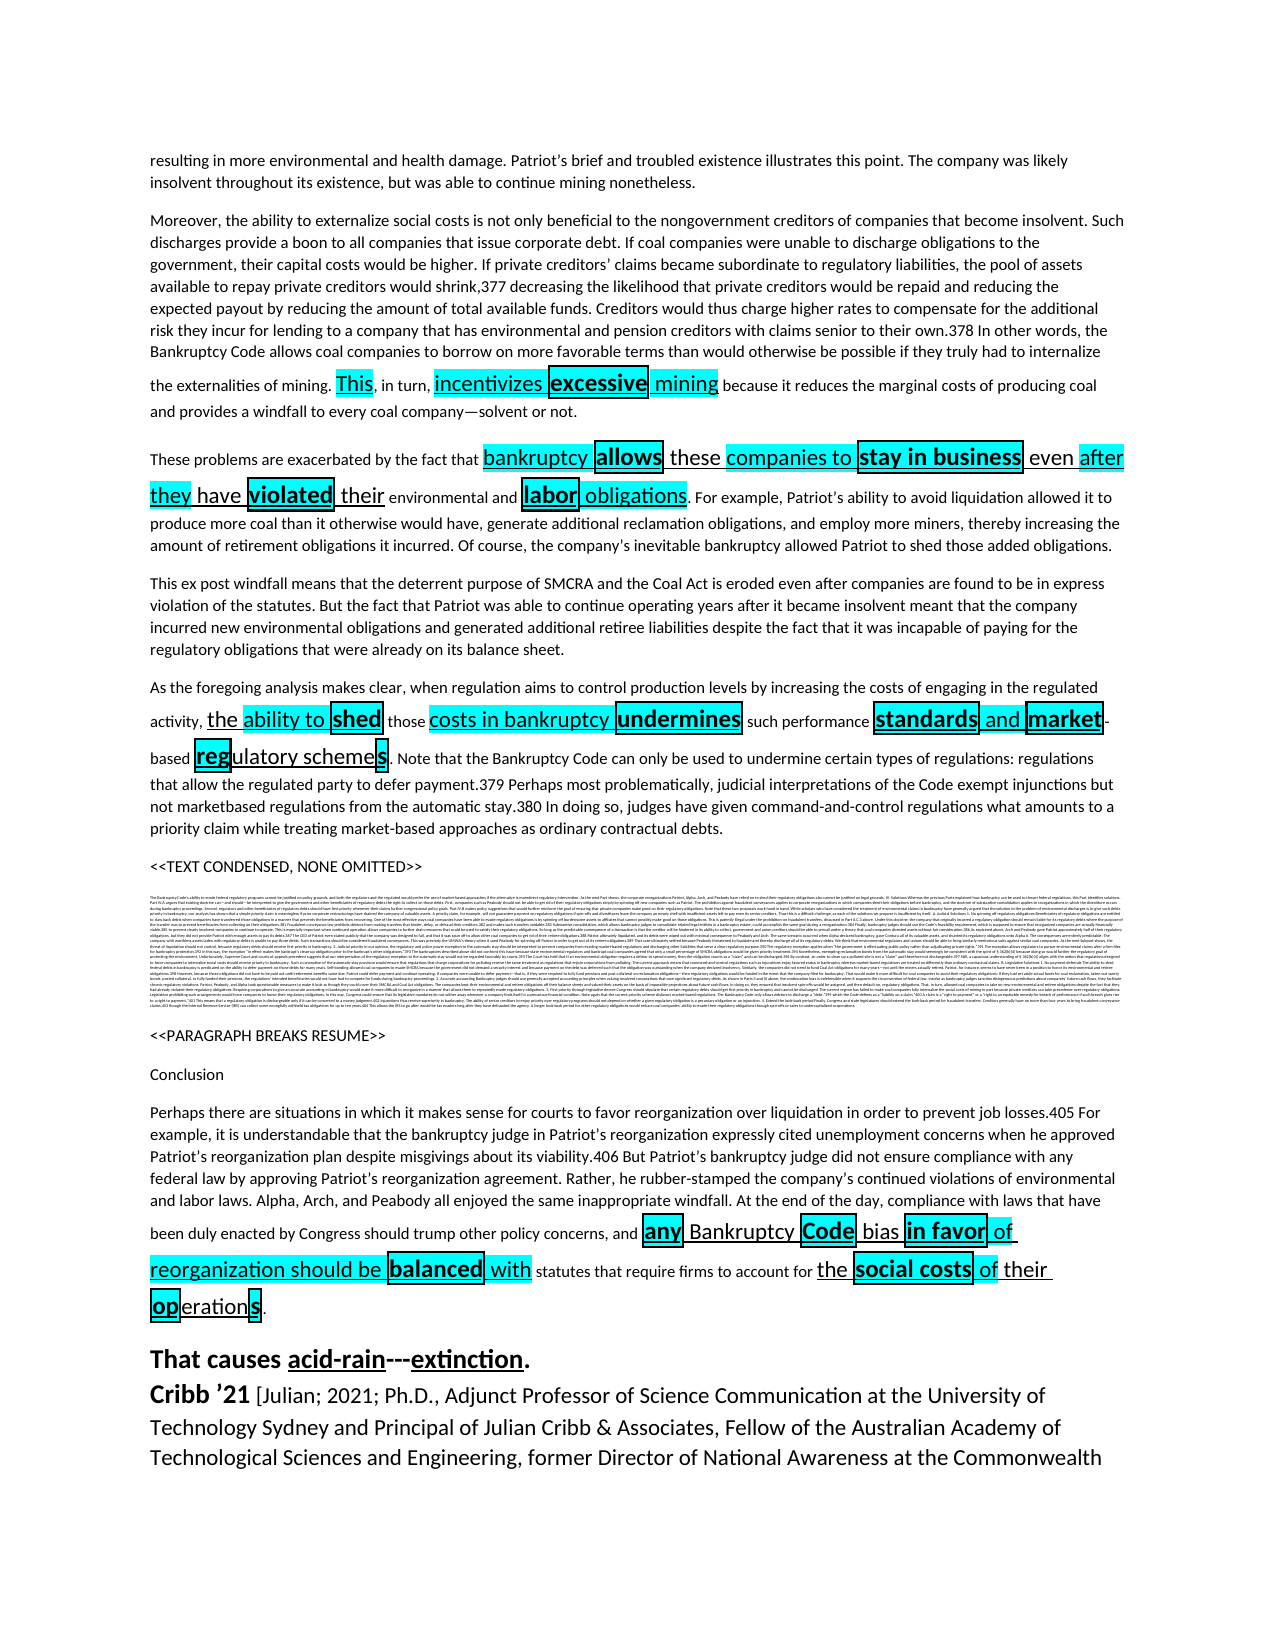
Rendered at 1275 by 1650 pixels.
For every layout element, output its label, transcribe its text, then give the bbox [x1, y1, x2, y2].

text As the foregoing analysis makes clear, when regulation aims to control production levels by increasing the costs of engaging in the regulated activity, the ability to shed those costs in bankruptcy undermines such performance standards and market-based regulatory schemes. Note that the Bankruptcy Code can only be used to undermine certain types of regulations: regulations that allow the regulated party to defer payment.379 Perhaps most problematically, judicial interpretations of the Code exempt injunctions but not marketbased regulations from the automatic stay.380 In doing so, judges have given command-and-control regulations what amounts to a priority claim while treating market-based approaches as ordinary contractual debts. [150, 678, 1125, 838]
text <<TEXT CONDENSED, NONE OMITTED>> [150, 857, 1125, 877]
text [150, 150, 1125, 192]
text This ex post windfall means that the deterrent purpose of SMCRA and the Coal Act is eroded even after companies are found to be in express violation of the statutes. But the fact that Patriot was able to continue operating years after it became insolvent meant that the company incurred new environmental obligations and generated additional retiree liabilities despite the fact that it was incapable of paying for the regulatory obligations that were already on its balance sheet. [150, 573, 1125, 659]
text These problems are exacerbated by the fact that bankruptcy allows these companies to stay in business even after they have violated their environmental and labor obligations. For example, Patriot’s ability to avoid liquidation allowed it to produce more coal than it otherwise would have, generate additional reclamation obligations, and employ more miners, thereby increasing the amount of retirement obligations it incurred. Of course, the company’s inevitable bankruptcy allowed Patriot to shed those added obligations. [150, 439, 1125, 555]
subtitle That causes acid-rain---extinction. [150, 1342, 1125, 1375]
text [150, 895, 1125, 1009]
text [150, 1378, 1125, 1471]
text <<PARAGRAPH BREAKS RESUME>> [150, 1026, 1125, 1046]
text Perhaps there are situations in which it makes sense for courts to favor reorganization over liquidation in order to prevent job losses.405 For example, it is understandable that the bankruptcy judge in Patriot’s reorganization expressly cited unemployment concerns when he approved Patriot’s reorganization plan despite misgivings about its viability.406 But Patriot’s bankruptcy judge did not ensure compliance with any federal law by approving Patriot’s reorganization agreement. Rather, he rubber-stamped the company’s continued violations of environmental and labor laws. Alpha, Arch, and Peabody all enjoyed the same inappropriate windfall. At the end of the day, compliance with laws that have been duly enacted by Congress should trump other policy concerns, and any Bankruptcy Code bias in favor of reorganization should be balanced with statutes that require firms to account for the social costs of their operations. [150, 1103, 1125, 1323]
text Moreover, the ability to externalize social costs is not only beneficial to the nongovernment creditors of companies that become insolvent. Such discharges provide a boon to all companies that issue corporate debt. If coal companies were unable to discharge obligations to the government, their capital costs would be higher. If private creditors’ claims became subordinate to regulatory liabilities, the pool of assets available to repay private creditors would shrink,377 decreasing the likelihood that private creditors would be repaid and reducing the expected payout by reducing the amount of total available funds. Creditors would thus charge higher rates to compensate for the additional risk they incur for lending to a company that has environmental and pension creditors with claims senior to their own.378 In other words, the Bankruptcy Code allows coal companies to borrow on more favorable terms than would otherwise be possible if they truly had to internalize the externalities of mining. This, in turn, incentivizes excessive mining because it reduces the marginal costs of producing coal and provides a windfall to every coal company—solvent or not. [150, 210, 1125, 421]
text Conclusion [150, 1064, 1125, 1084]
